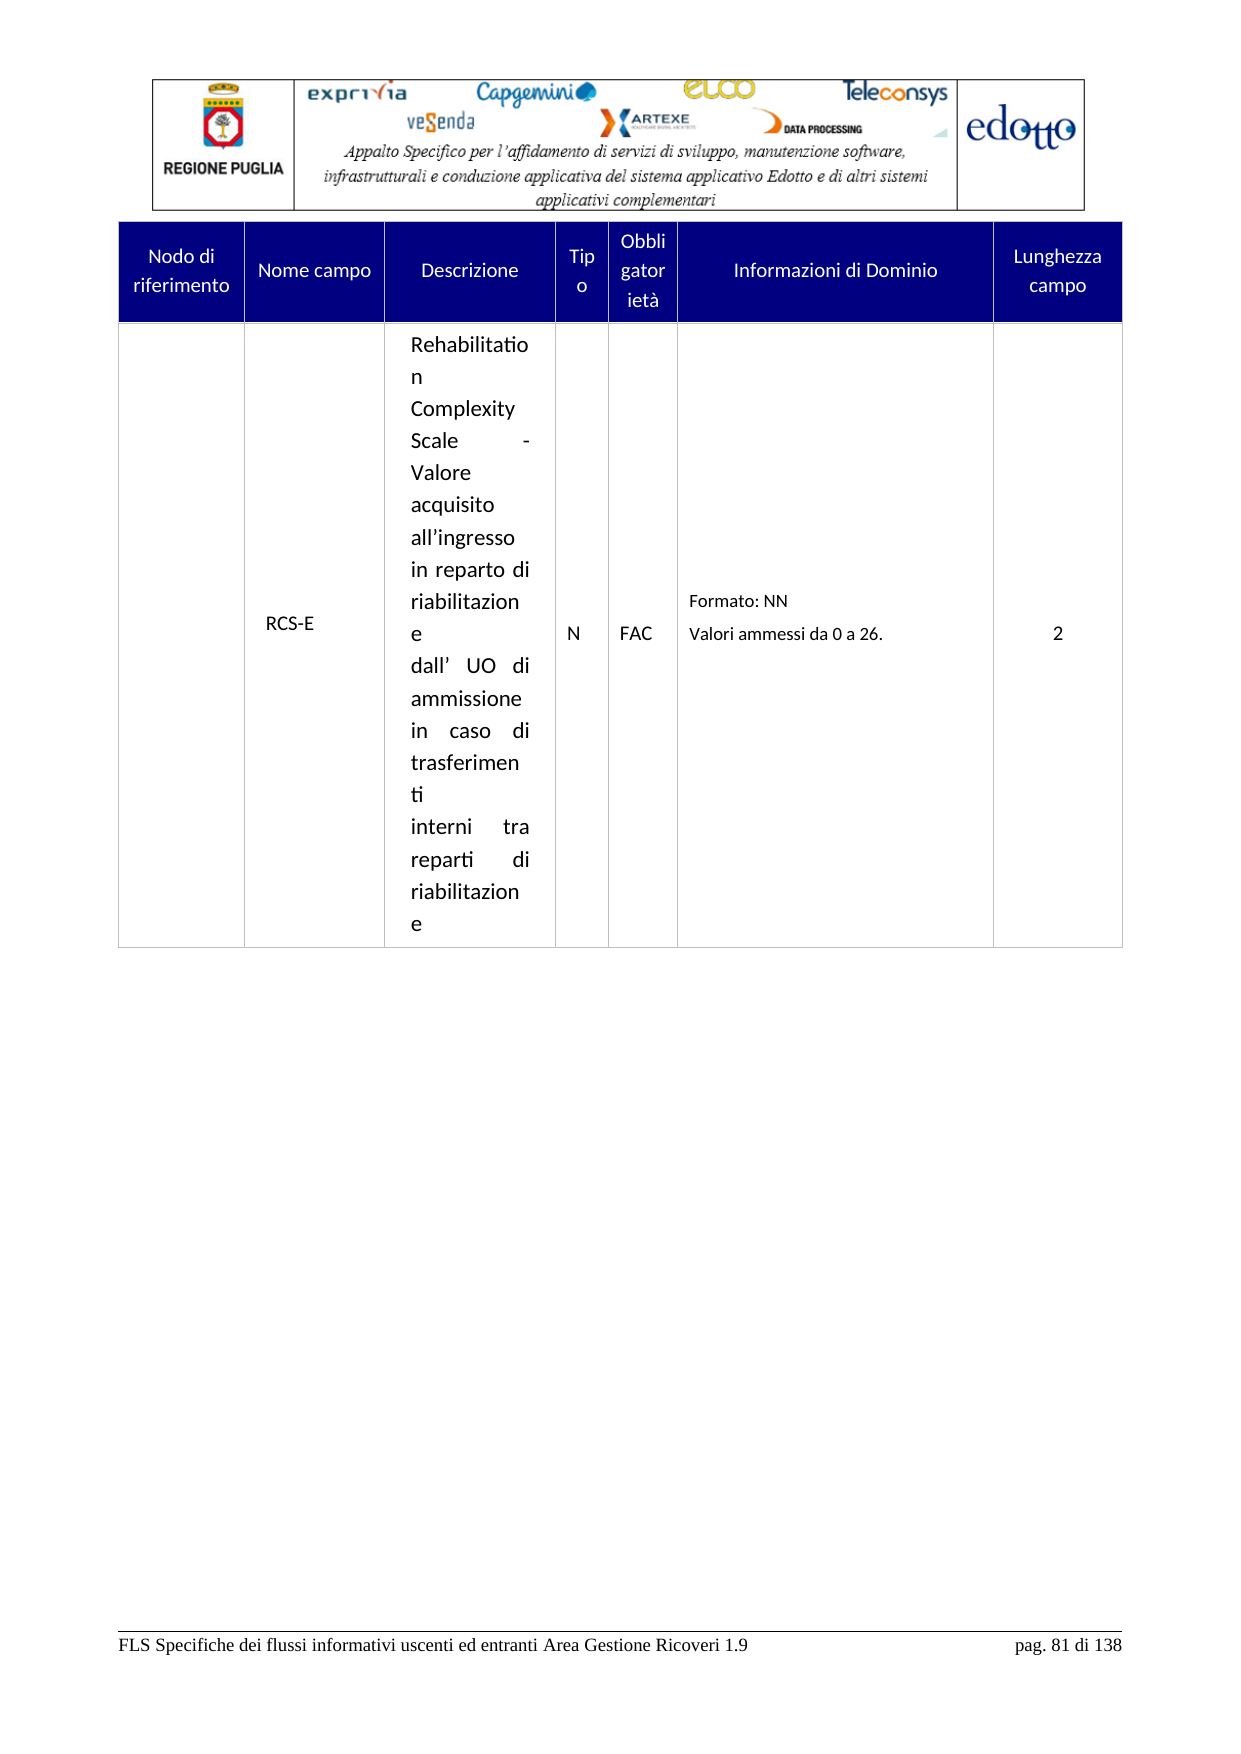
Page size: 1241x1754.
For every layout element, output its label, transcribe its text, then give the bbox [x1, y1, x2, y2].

table_cell Formato: NN Valori ammessi da 0 a 26. [678, 324, 993, 947]
table_header Descrizione [385, 222, 555, 322]
table_cell RCS-E [245, 324, 384, 947]
table_cell 2 [994, 324, 1122, 947]
table_cell FAC [609, 324, 677, 947]
table_cell [119, 324, 244, 947]
table_cell Rehabilitation Complexity Scale - Valore acquisito all’ingresso in reparto di riabilitazione dall’ UO di ammissione in caso di trasferimenti interni tra reparti di riabilitazione [385, 324, 555, 947]
table_header Obbligatorietà [609, 222, 677, 322]
table_header Nome campo [245, 222, 384, 322]
table_header Informazioni di Dominio [678, 222, 993, 322]
picture [147, 73, 1093, 218]
table_header Nodo di riferimento [119, 222, 244, 322]
table_header Lunghezza campo [994, 222, 1122, 322]
table_cell N [556, 324, 608, 947]
table_header Tipo [556, 222, 608, 322]
